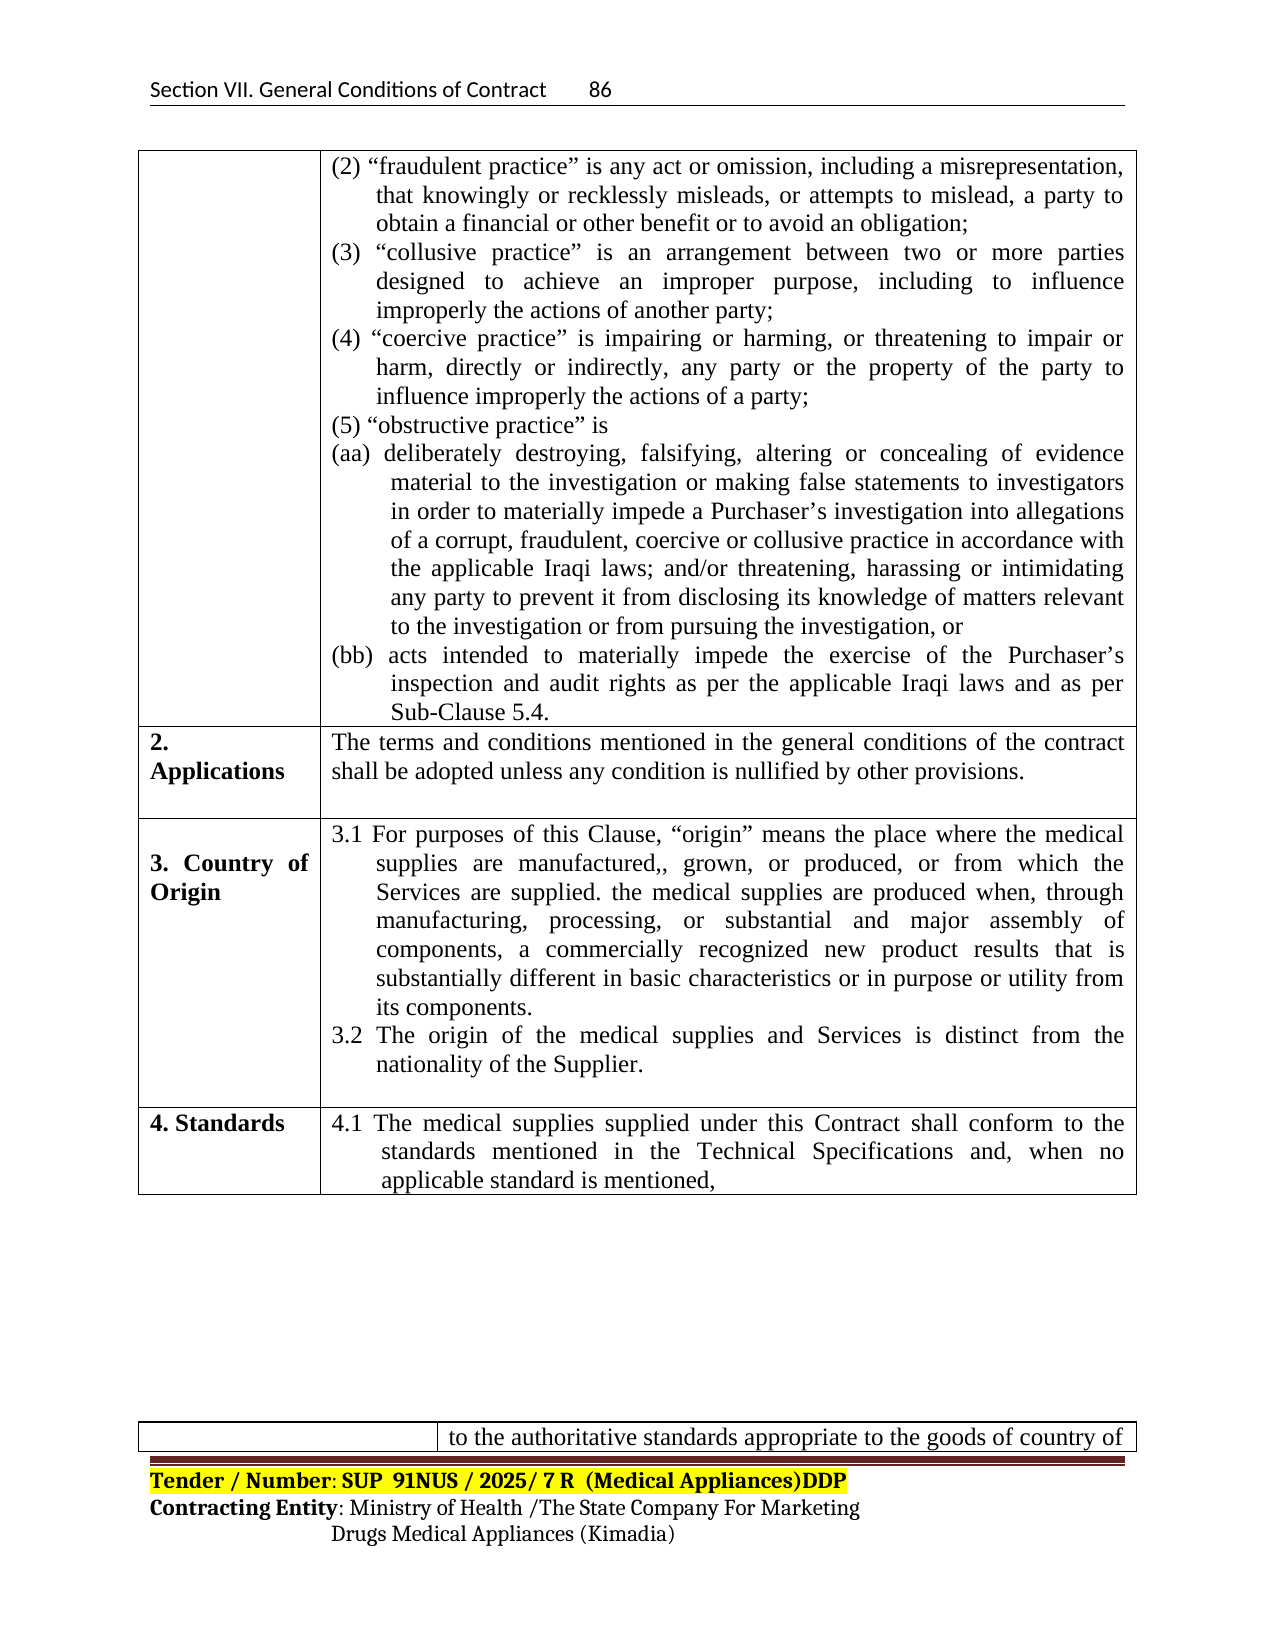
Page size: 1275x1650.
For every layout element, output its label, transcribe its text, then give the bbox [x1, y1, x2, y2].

table_cell 4.1 The medical supplies supplied under this Contract shall conform to the standards mentioned in the Technical Specifications and, when no applicable standard is mentioned, [321, 1108, 1136, 1194]
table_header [438, 1423, 1136, 1451]
table_cell [139, 151, 320, 726]
table_header [139, 1423, 437, 1451]
table_cell 4. Standards [139, 1108, 320, 1194]
table_cell 2. Applications [139, 727, 320, 818]
table_cell 3. Country of Origin [139, 819, 320, 1107]
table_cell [321, 151, 1136, 726]
table_cell The terms and conditions mentioned in the general conditions of the contract shall be adopted unless any condition is nullified by other provisions. [321, 727, 1136, 818]
table_cell 3.1 For purposes of this Clause, “origin” means the place where the medical supplies are manufactured,, grown, or produced, or from which the Services are supplied. the medical supplies are produced when, through manufacturing, processing, or substantial and major assembly of components, a commercially recognized new product results that is substantially different in basic characteristics or in purpose or utility from its components. 3.2 The origin of the medical supplies and Services is distinct from the nationality of the Supplier. [321, 819, 1136, 1107]
